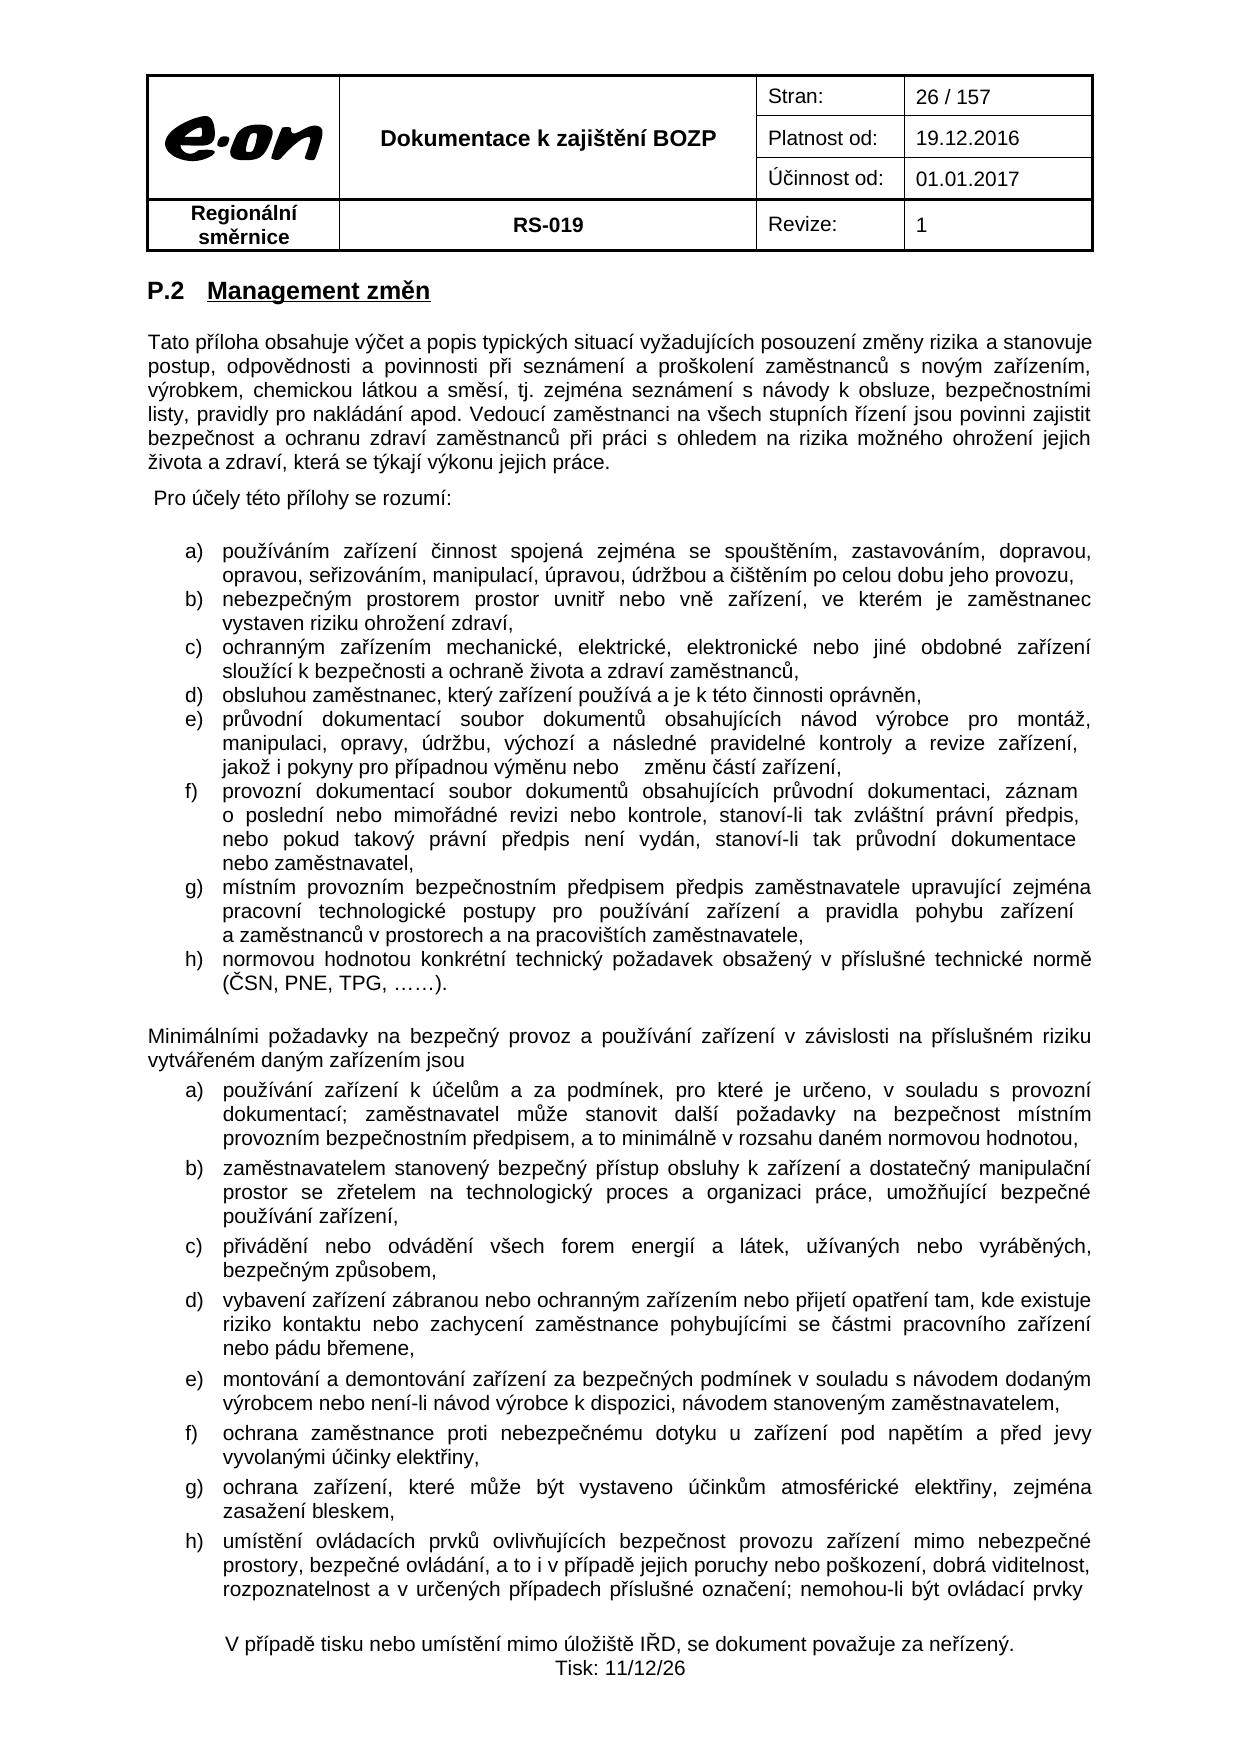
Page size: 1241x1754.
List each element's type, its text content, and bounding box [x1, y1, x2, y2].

text Management změn [147, 276, 1092, 305]
list montování a demontování zařízení za bezpečných podmínek v souladu s návodem dodaným výrobcem nebo není-li návod výrobce k dispozici, návodem stanoveným zaměstnavatelem, [185, 1366, 1092, 1414]
list ochrana zařízení, které může být vystaveno účinkům atmosférické elektřiny, zejména zasažení bleskem, [185, 1475, 1092, 1523]
list provozní dokumentací soubor dokumentů obsahujících průvodní dokumentaci, záznam o poslední nebo mimořádné revizi nebo kontrole, stanoví-li tak zvláštní právní předpis, nebo pokud takový právní předpis není vydán, stanoví-li tak průvodní dokumentace nebo zaměstnavatel, [185, 779, 1092, 875]
list vybavení zařízení zábranou nebo ochranným zařízením nebo přijetí opatření tam, kde existuje riziko kontaktu nebo zachycení zaměstnance pohybujícími se částmi pracovního zařízení nebo pádu břemene, [185, 1288, 1092, 1360]
text Minimálními požadavky na bezpečný provoz a používání zařízení v závislosti na příslušném riziku vytvářeném daným zařízením jsou [148, 1024, 1092, 1072]
list ochranným zařízením mechanické, elektrické, elektronické nebo jiné obdobné zařízení sloužící k bezpečnosti a ochraně života a zdraví zaměstnanců, [185, 635, 1092, 683]
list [185, 1529, 1092, 1601]
list nebezpečným prostorem prostor uvnitř nebo vně zařízení, ve kterém je zaměstnanec vystaven riziku ohrožení zdraví, [185, 587, 1092, 635]
text Pro účely této přílohy se rozumí: [148, 486, 1092, 510]
list obsluhou zaměstnanec, který zařízení používá a je k této činnosti oprávněn, [185, 683, 1092, 707]
list ochrana zaměstnance proti nebezpečnému dotyku u zařízení pod napětím a před jevy vyvolanými účinky elektřiny, [185, 1421, 1092, 1468]
list normovou hodnotou konkrétní technický požadavek obsažený v příslušné technické normě (ČSN, PNE, TPG, ……). [185, 947, 1092, 994]
list místním provozním bezpečnostním předpisem předpis zaměstnavatele upravující zejména pracovní technologické postupy pro používání zařízení a pravidla pohybu zařízení a zaměstnanců v prostorech a na pracovištích zaměstnavatele, [185, 875, 1092, 947]
list používání zařízení k účelům a za podmínek, pro které je určeno, v souladu s provozní dokumentací; zaměstnavatel může stanovit další požadavky na bezpečnost místním provozním bezpečnostním předpisem, a to minimálně v rozsahu daném normovou hodnotou, [185, 1078, 1092, 1150]
list zaměstnavatelem stanovený bezpečný přístup obsluhy k zařízení a dostatečný manipulační prostor se zřetelem na technologický proces a organizaci práce, umožňující bezpečné používání zařízení, [185, 1156, 1092, 1228]
list přivádění nebo odvádění všech forem energií a látek, užívaných nebo vyráběných, bezpečným způsobem, [185, 1234, 1092, 1282]
list používáním zařízení činnost spojená zejména se spouštěním, zastavováním, dopravou, opravou, seřizováním, manipulací, úpravou, údržbou a čištěním po celou dobu jeho provozu, [185, 539, 1092, 587]
list průvodní dokumentací soubor dokumentů obsahujících návod výrobce pro montáž, manipulaci, opravy, údržbu, výchozí a následné pravidelné kontroly a revize zařízení, jakož i pokyny pro případnou výměnu nebo změnu částí zařízení, [185, 707, 1092, 779]
list Tato příloha obsahuje výčet a popis typických situací vyžadujících posouzení změny rizika a stanovuje postup, odpovědnosti a povinnosti při seznámení a proškolení zaměstnanců s novým zařízením, výrobkem, chemickou látkou a směsí, tj. zejména seznámení s návody k obsluze, bezpečnostními listy, pravidly pro nakládání apod. Vedoucí zaměstnanci na všech stupních řízení jsou povinni zajistit bezpečnost a ochranu zdraví zaměstnanců při práci s ohledem na rizika možného ohrožení jejich života a zdraví, která se týkají výkonu jejich práce. [148, 330, 1092, 474]
